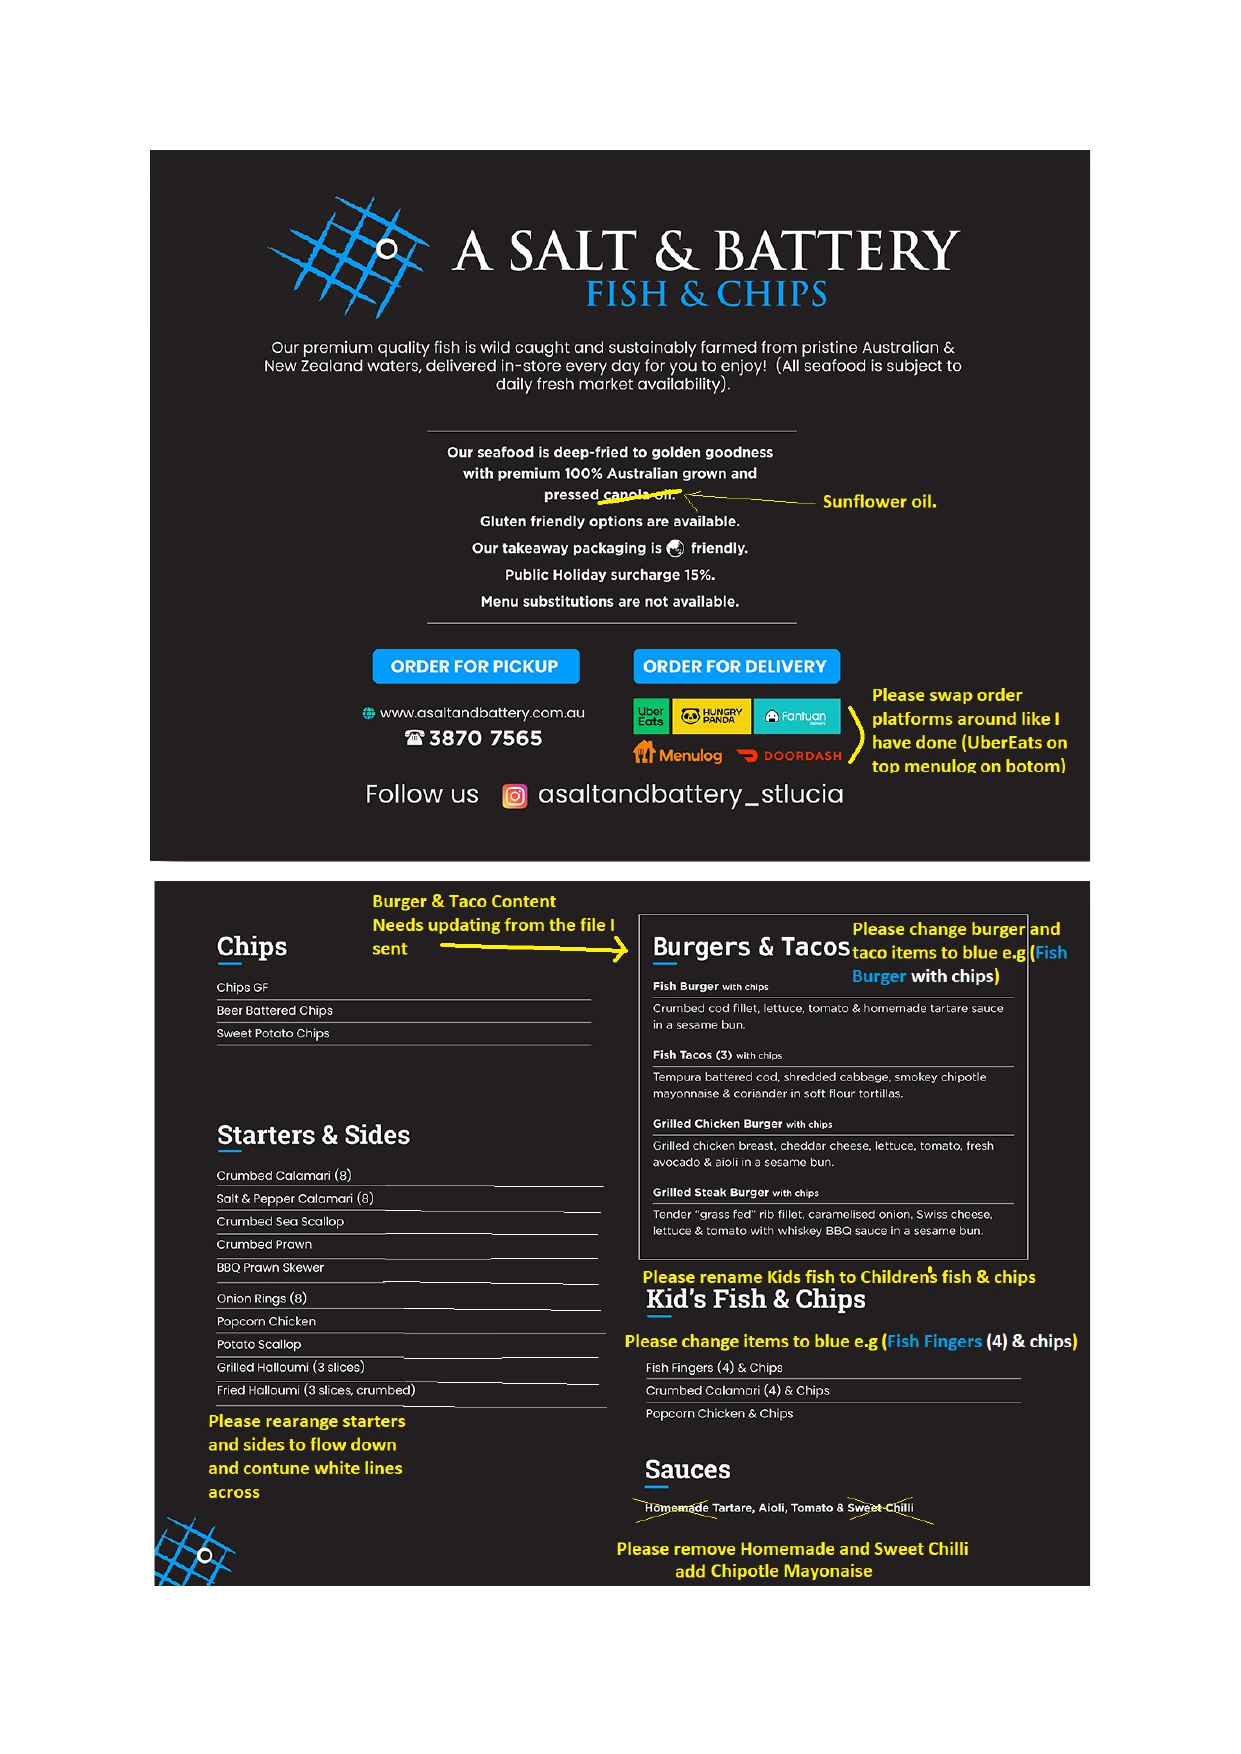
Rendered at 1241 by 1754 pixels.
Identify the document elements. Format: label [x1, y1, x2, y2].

picture [150, 880, 1091, 1586]
picture [150, 150, 1091, 862]
